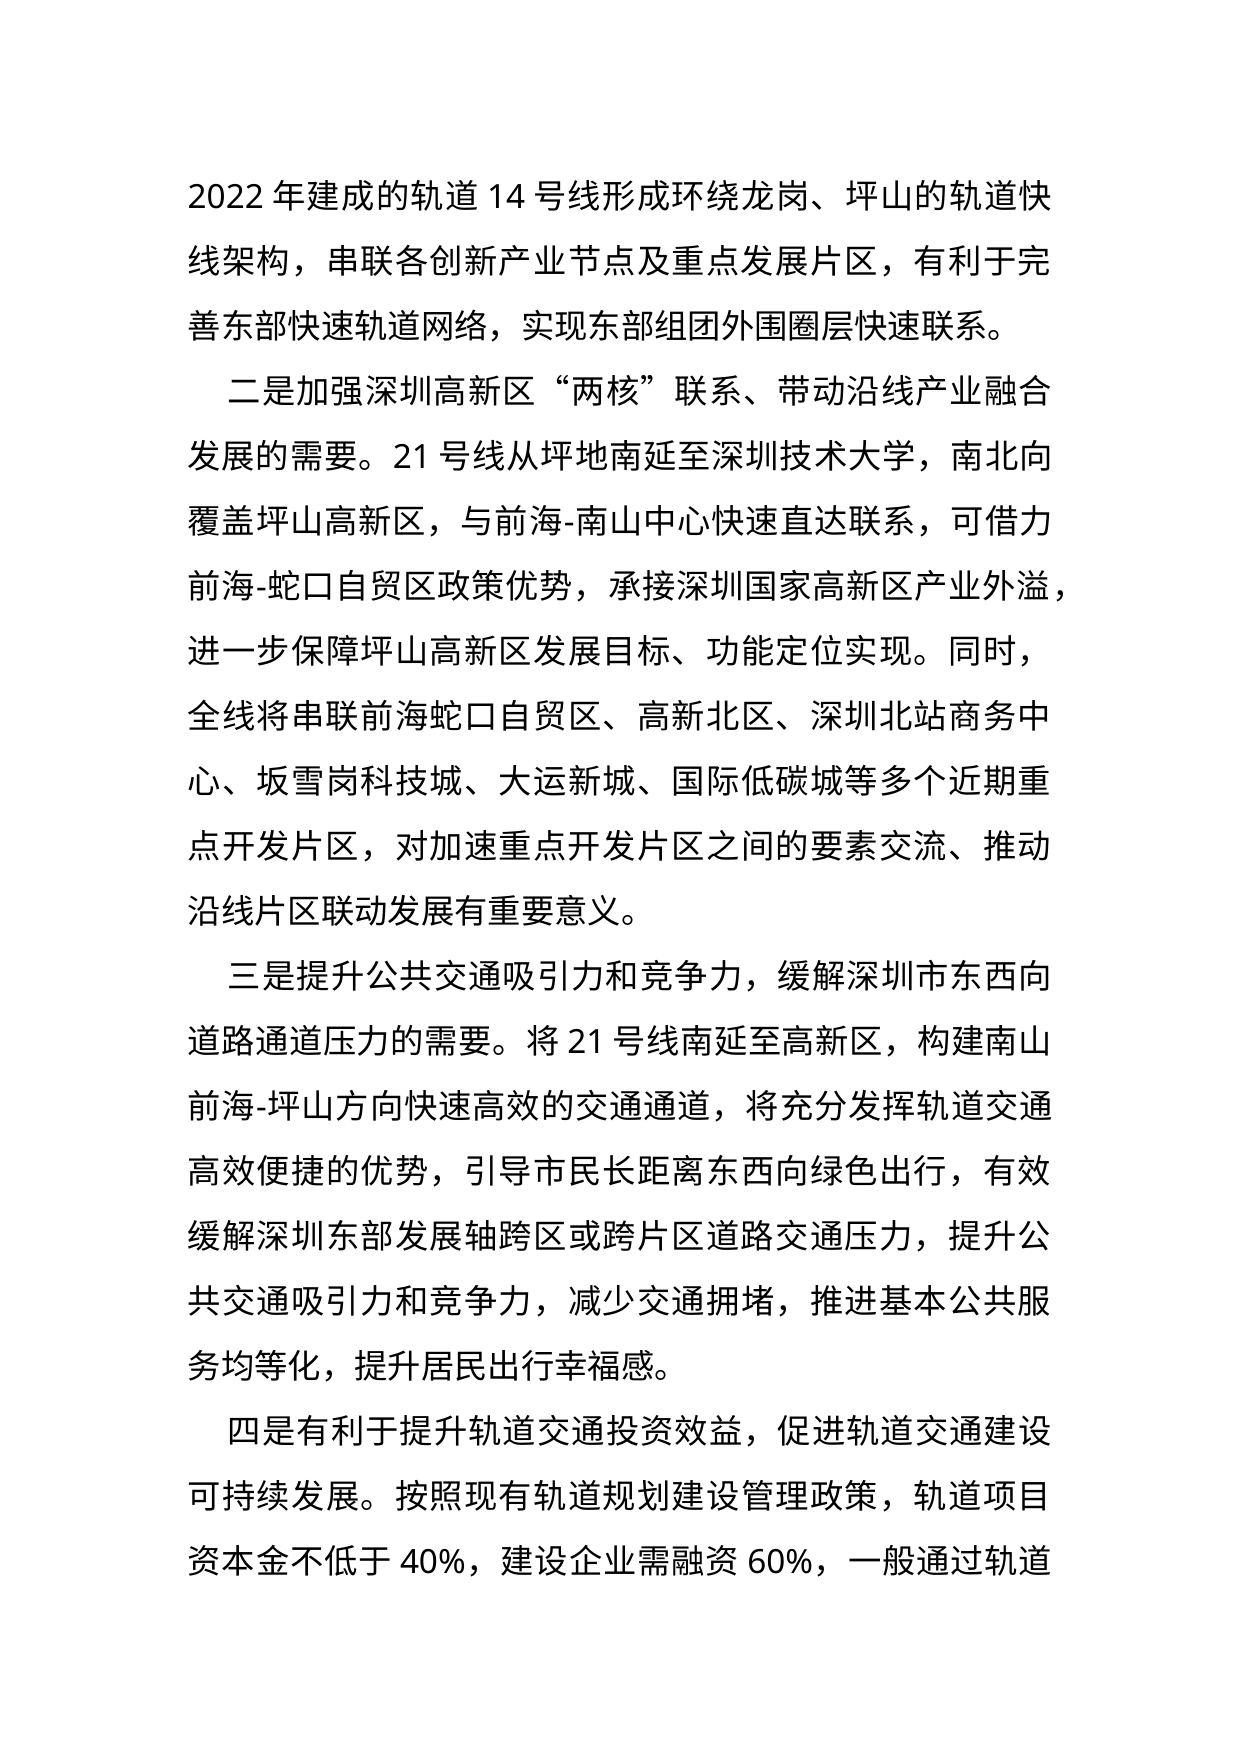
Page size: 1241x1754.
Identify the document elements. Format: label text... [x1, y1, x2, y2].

text 三是提升公共交通吸引力和竞争力，缓解深圳市东西向道路通道压力的需要。将21号线南延至高新区，构建南山前海-坪山方向快速高效的交通通道，将充分发挥轨道交通高效便捷的优势，引导市民长距离东西向绿色出行，有效缓解深圳东部发展轴跨区或跨片区道路交通压力，提升公共交通吸引力和竞争力，减少交通拥堵，推进基本公共服务均等化，提升居民出行幸福感。 [187, 942, 1053, 1397]
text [187, 162, 1053, 357]
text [187, 1397, 1053, 1592]
text 二是加强深圳高新区“两核”联系、带动沿线产业融合发展的需要。21号线从坪地南延至深圳技术大学，南北向覆盖坪山高新区，与前海-南山中心快速直达联系，可借力前海-蛇口自贸区政策优势，承接深圳国家高新区产业外溢，进一步保障坪山高新区发展目标、功能定位实现。同时，全线将串联前海蛇口自贸区、高新北区、深圳北站商务中心、坂雪岗科技城、大运新城、国际低碳城等多个近期重点开发片区，对加速重点开发片区之间的要素交流、推动沿线片区联动发展有重要意义。 [187, 357, 1053, 942]
